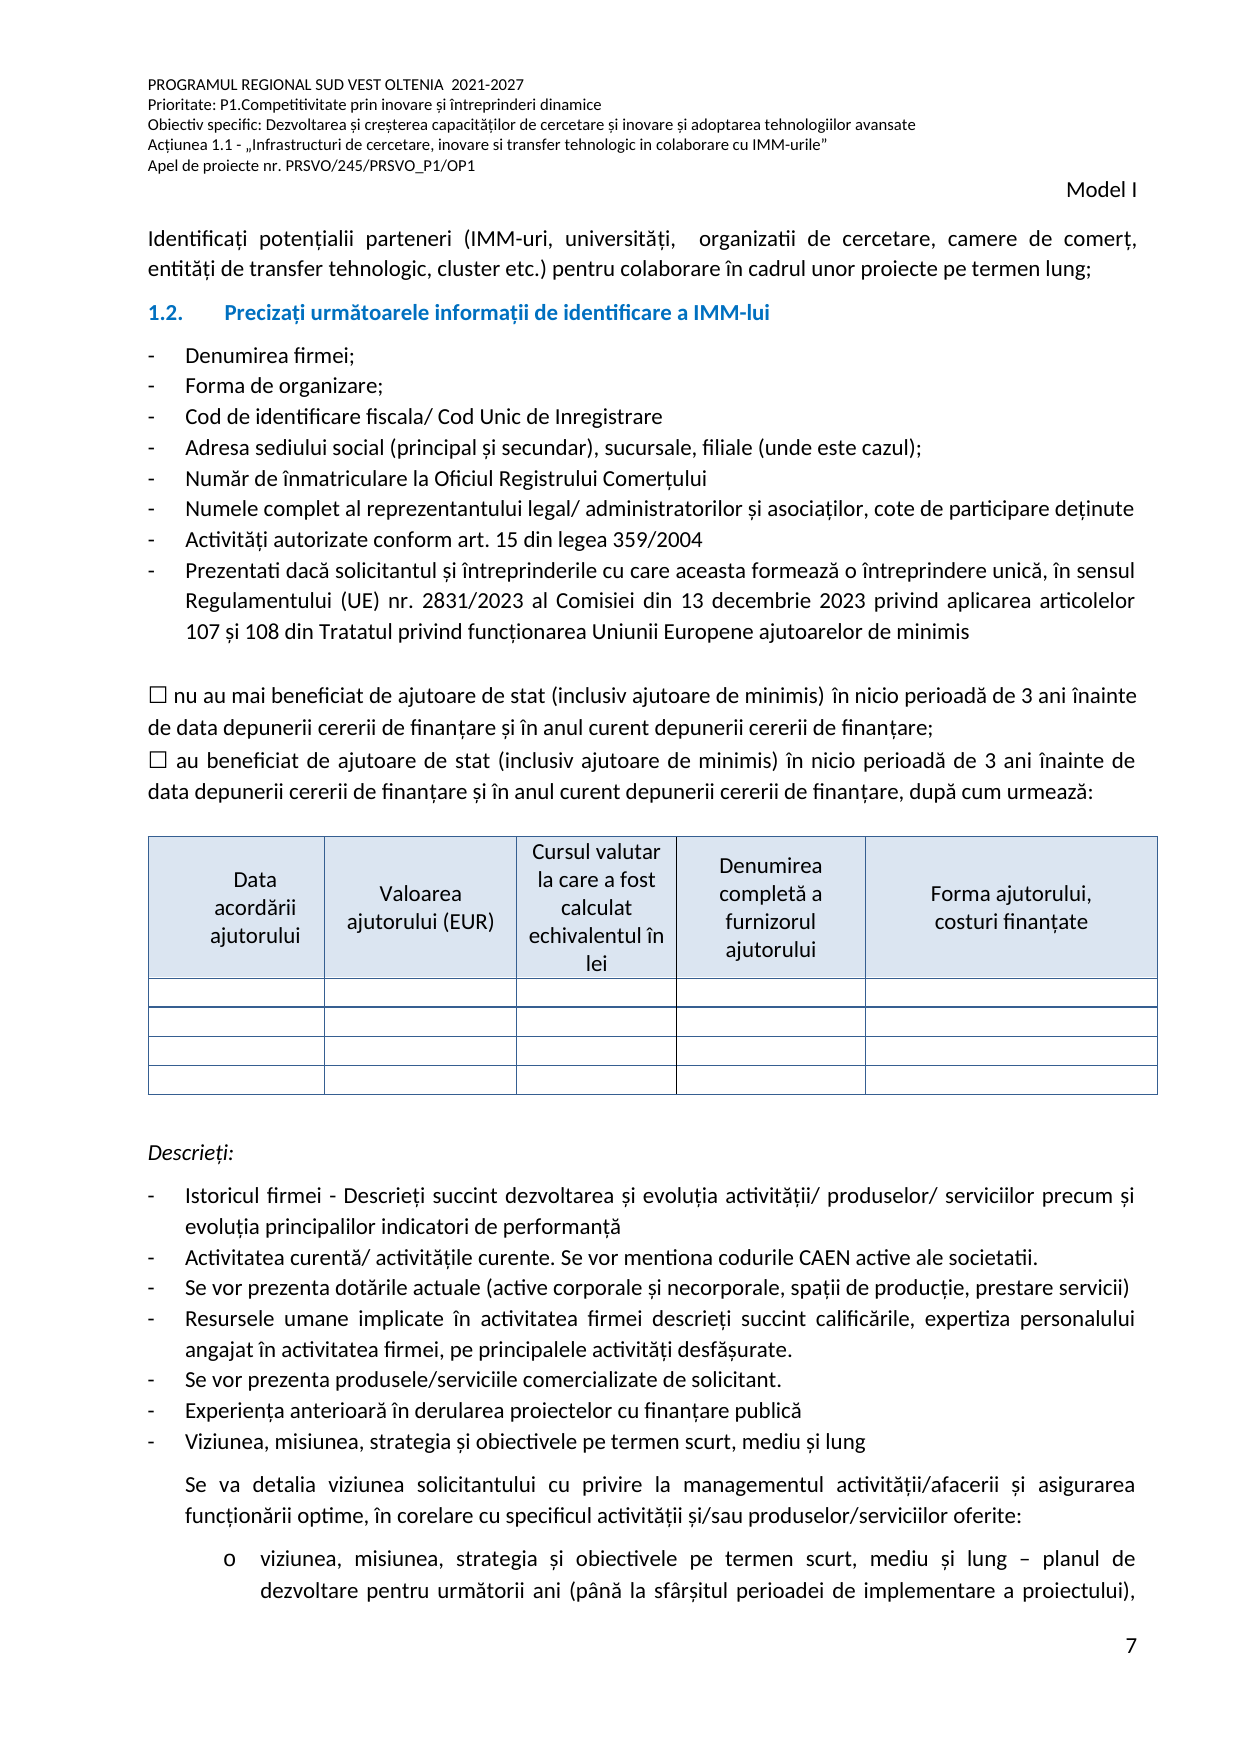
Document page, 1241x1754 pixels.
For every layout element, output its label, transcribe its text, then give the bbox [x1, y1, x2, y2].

table_cell [325, 1037, 516, 1064]
table_cell [325, 1008, 516, 1036]
table_cell [517, 1037, 676, 1064]
table_cell [149, 1037, 324, 1064]
list Denumirea firmei; [148, 341, 1137, 369]
table_cell [517, 1066, 676, 1094]
list Se vor prezenta produsele/serviciile comercializate de solicitant. [147, 1366, 1137, 1393]
table_cell [517, 1008, 676, 1036]
table_cell [866, 1037, 1157, 1064]
table_cell [325, 1066, 516, 1094]
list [223, 1544, 1137, 1604]
table_cell [677, 979, 865, 1006]
list Prezentati dacă solicitantul și întreprinderile cu care aceasta formează o întreprindere unică, în sensul Regulamentului (UE) nr. 2831/2023 al Comisiei din 13 decembrie 2023 privind aplicarea articolelor 107 și 108 din Tratatul privind funcționarea Uniunii Europene ajutoarelor de minimis [148, 556, 1137, 645]
text Identificaţi potenţialii parteneri (IMM-uri, universităţi, organizatii de cercetare, camere de comerţ, entităţi de transfer tehnologic, cluster etc.) pentru colaborare în cadrul unor proiecte pe termen lung; [148, 224, 1137, 282]
table_cell [149, 1008, 324, 1036]
table_header Denumirea completă a furnizorul ajutorului [677, 837, 865, 977]
subtitle Precizați următoarele informații de identificare a IMM-lui [148, 298, 1137, 326]
table_cell [677, 1066, 865, 1094]
text Descrieți: [148, 1138, 1137, 1166]
list Experiența anterioară în derularea proiectelor cu finanțare publică [147, 1396, 1137, 1424]
table_header Forma ajutorului, costuri finanțate [866, 837, 1157, 977]
list Se vor prezenta dotările actuale (active corporale și necorporale, spații de producție, prestare servicii) [147, 1273, 1137, 1301]
table_cell [677, 1008, 865, 1036]
table_header Data acordării ajutorului [149, 837, 324, 977]
table_cell [677, 1037, 865, 1064]
list Numele complet al reprezentantului legal/ administratorilor și asociaților, cote de participare deținute [148, 494, 1137, 522]
table_cell [866, 979, 1157, 1006]
list ☐ nu au mai beneficiat de ajutoare de stat (inclusiv ajutoare de minimis) în nicio perioadă de 3 ani înainte de data depunerii cererii de finanţare şi în anul curent depunerii cererii de finanţare; [148, 679, 1137, 741]
table_cell [325, 979, 516, 1006]
table_cell [866, 1008, 1157, 1036]
table_header Valoarea ajutorului (EUR) [325, 837, 516, 977]
table_cell [517, 979, 676, 1006]
list Forma de organizare; [148, 372, 1137, 399]
list Activități autorizate conform art. 15 din legea 359/2004 [148, 525, 1137, 553]
list Cod de identificare fiscala/ Cod Unic de Inregistrare [148, 402, 1137, 430]
list Viziunea, misiunea, strategia și obiectivele pe termen scurt, mediu și lung [147, 1427, 1137, 1455]
list Resursele umane implicate în activitatea firmei descrieți succint calificările, expertiza personalului angajat în activitatea firmei, pe principalele activități desfășurate. [147, 1304, 1137, 1363]
list Activitatea curentă/ activitățile curente. Se vor mentiona codurile CAEN active ale societatii. [147, 1243, 1137, 1271]
text Se va detalia viziunea solicitantului cu privire la managementul activității/afacerii și asigurarea funcționării optime, în corelare cu specificul activității și/sau produselor/serviciilor oferite: [185, 1470, 1137, 1529]
table_header Cursul valutar la care a fost calculat echivalentul în lei [517, 837, 676, 977]
table_cell [866, 1066, 1157, 1094]
table_cell [149, 979, 324, 1006]
list Adresa sediului social (principal și secundar), sucursale, filiale (unde este cazul); [148, 433, 1137, 461]
list Număr de înmatriculare la Oficiul Registrului Comerțului [148, 464, 1137, 492]
table_cell [149, 1066, 324, 1094]
list Istoricul firmei - Descrieți succint dezvoltarea și evoluția activității/ produselor/ serviciilor precum și evoluția principalilor indicatori de performanță [147, 1181, 1137, 1240]
list ☐ au beneficiat de ajutoare de stat (inclusiv ajutoare de minimis) în nicio perioadă de 3 ani înainte de data depunerii cererii de finanţare şi în anul curent depunerii cererii de finanţare, după cum urmează: [148, 743, 1137, 806]
